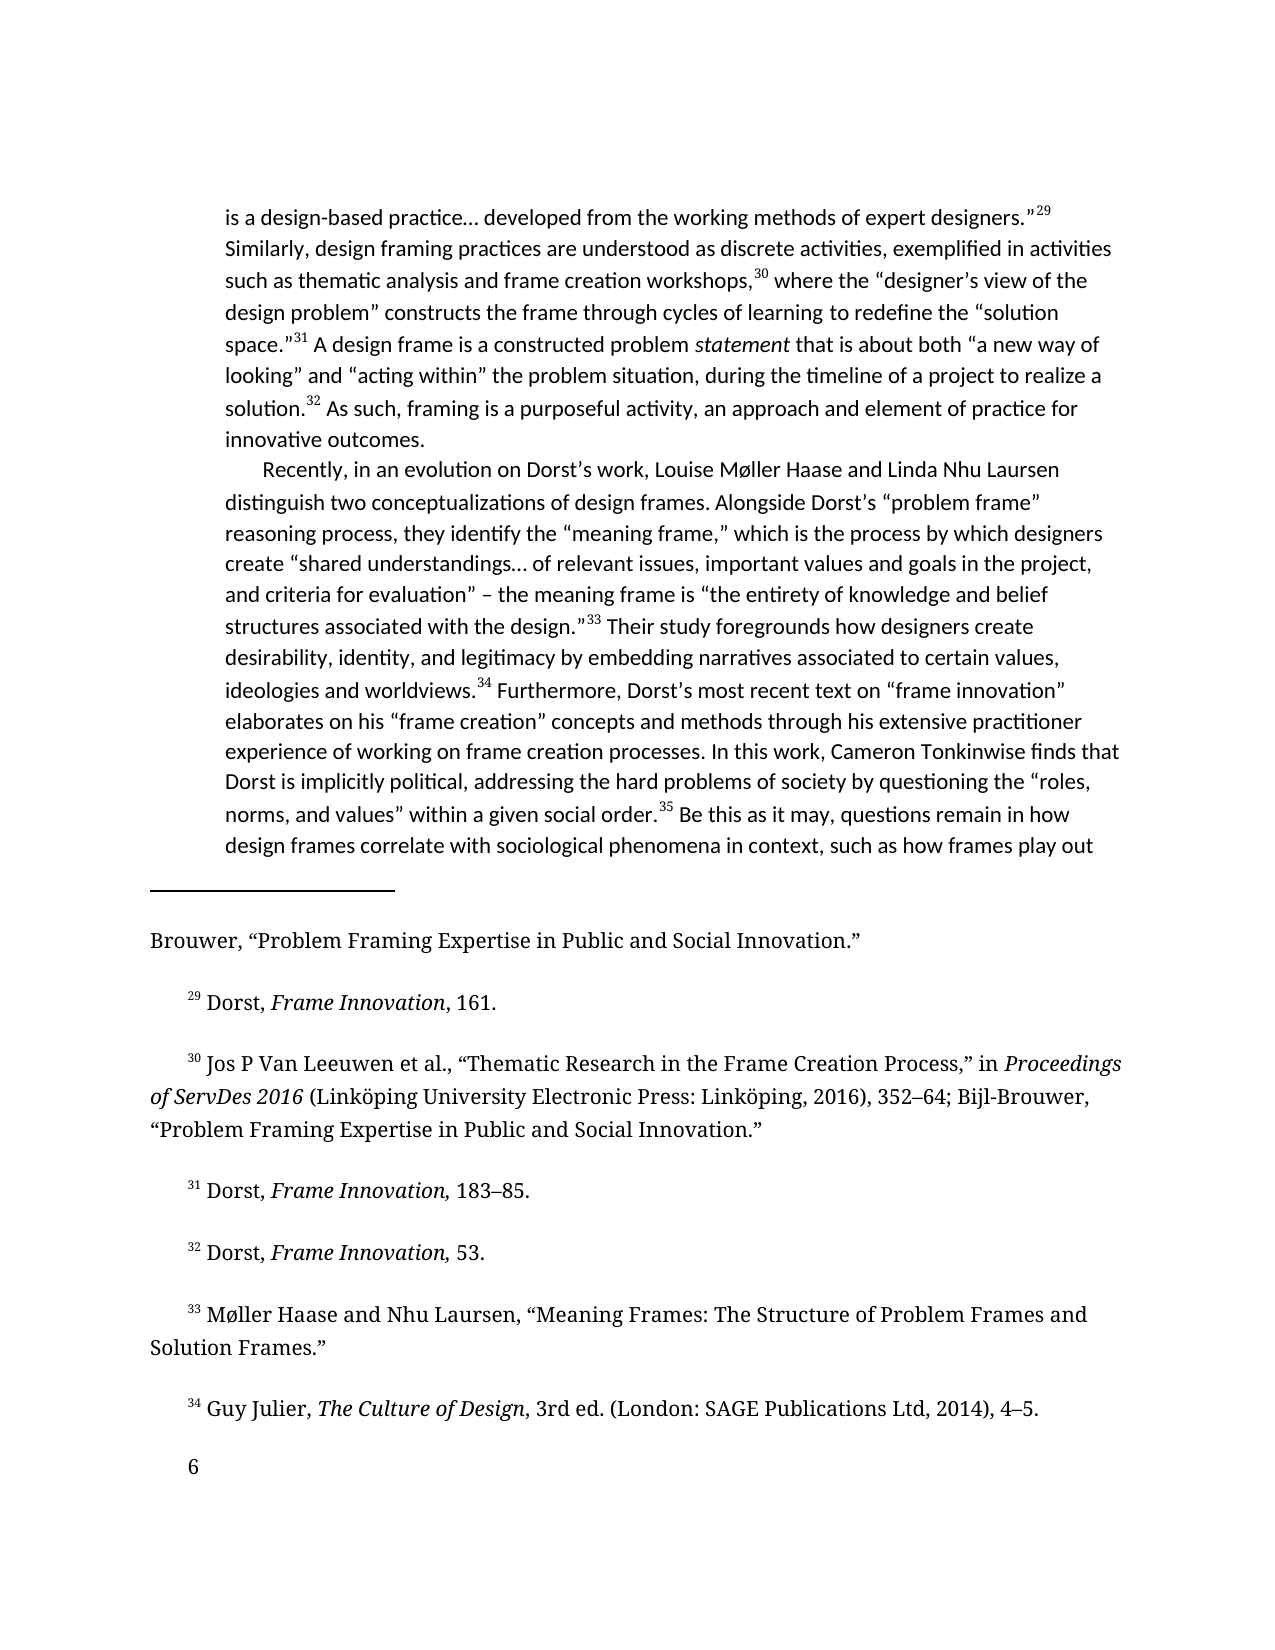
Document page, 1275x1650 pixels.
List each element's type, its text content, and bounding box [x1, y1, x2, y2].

list Recently, in an evolution on Dorst’s work, Louise Møller Haase and Linda Nhu Laursen distinguish two conceptualizations of design frames. Alongside Dorst’s “problem frame” reasoning process, they identify the “meaning frame,” which is the process by which designers create “shared understandings… of relevant issues, important values and goals in the project, and criteria for evaluation” – the meaning frame is “the entirety of knowledge and belief structures associated with the design.” Their study foregrounds how designers create desirability, identity, and legitimacy by embedding narratives associated to certain values, ideologies and worldviews. Furthermore, Dorst’s most recent text on “frame innovation” elaborates on his “frame creation” concepts and methods through his extensive practitioner experience of working on frame creation processes. In this work, Cameron Tonkinwise finds that Dorst is implicitly political, addressing the hard problems of society by questioning the “roles, norms, and values” within a given social order. Be this as it may, questions remain in how design frames correlate with sociological phenomena in context, such as how frames play out processes of subjectivization, i.e., whereby people become subjected to certain modes of self-expression and identity portrayal in particular situations or institutional environments. Thus, new questions arise that are relevant for design research and practice. In recent work, Dorst nods to this necessity, touching upon Bourdieu’s field theory. [225, 455, 1125, 859]
list Furthermore, framing as a practice is understood as highly dependent on design skill, where framing and reframing leads to a transformative insight, with many examples of studies of framing processes within organizational project contexts. As Dorst writes, “[F]rame creation is a design-based practice… developed from the working methods of expert designers.” Similarly, design framing practices are understood as discrete activities, exemplified in activities such as thematic analysis and frame creation workshops, where the “designer’s view of the design problem” constructs the frame through cycles of learning to redefine the “solution space.” A design frame is a constructed problem statement that is about both “a new way of looking” and “acting within” the problem situation, during the timeline of a project to realize a solution. As such, framing is a purposeful activity, an approach and element of practice for innovative outcomes. [225, 201, 1125, 453]
